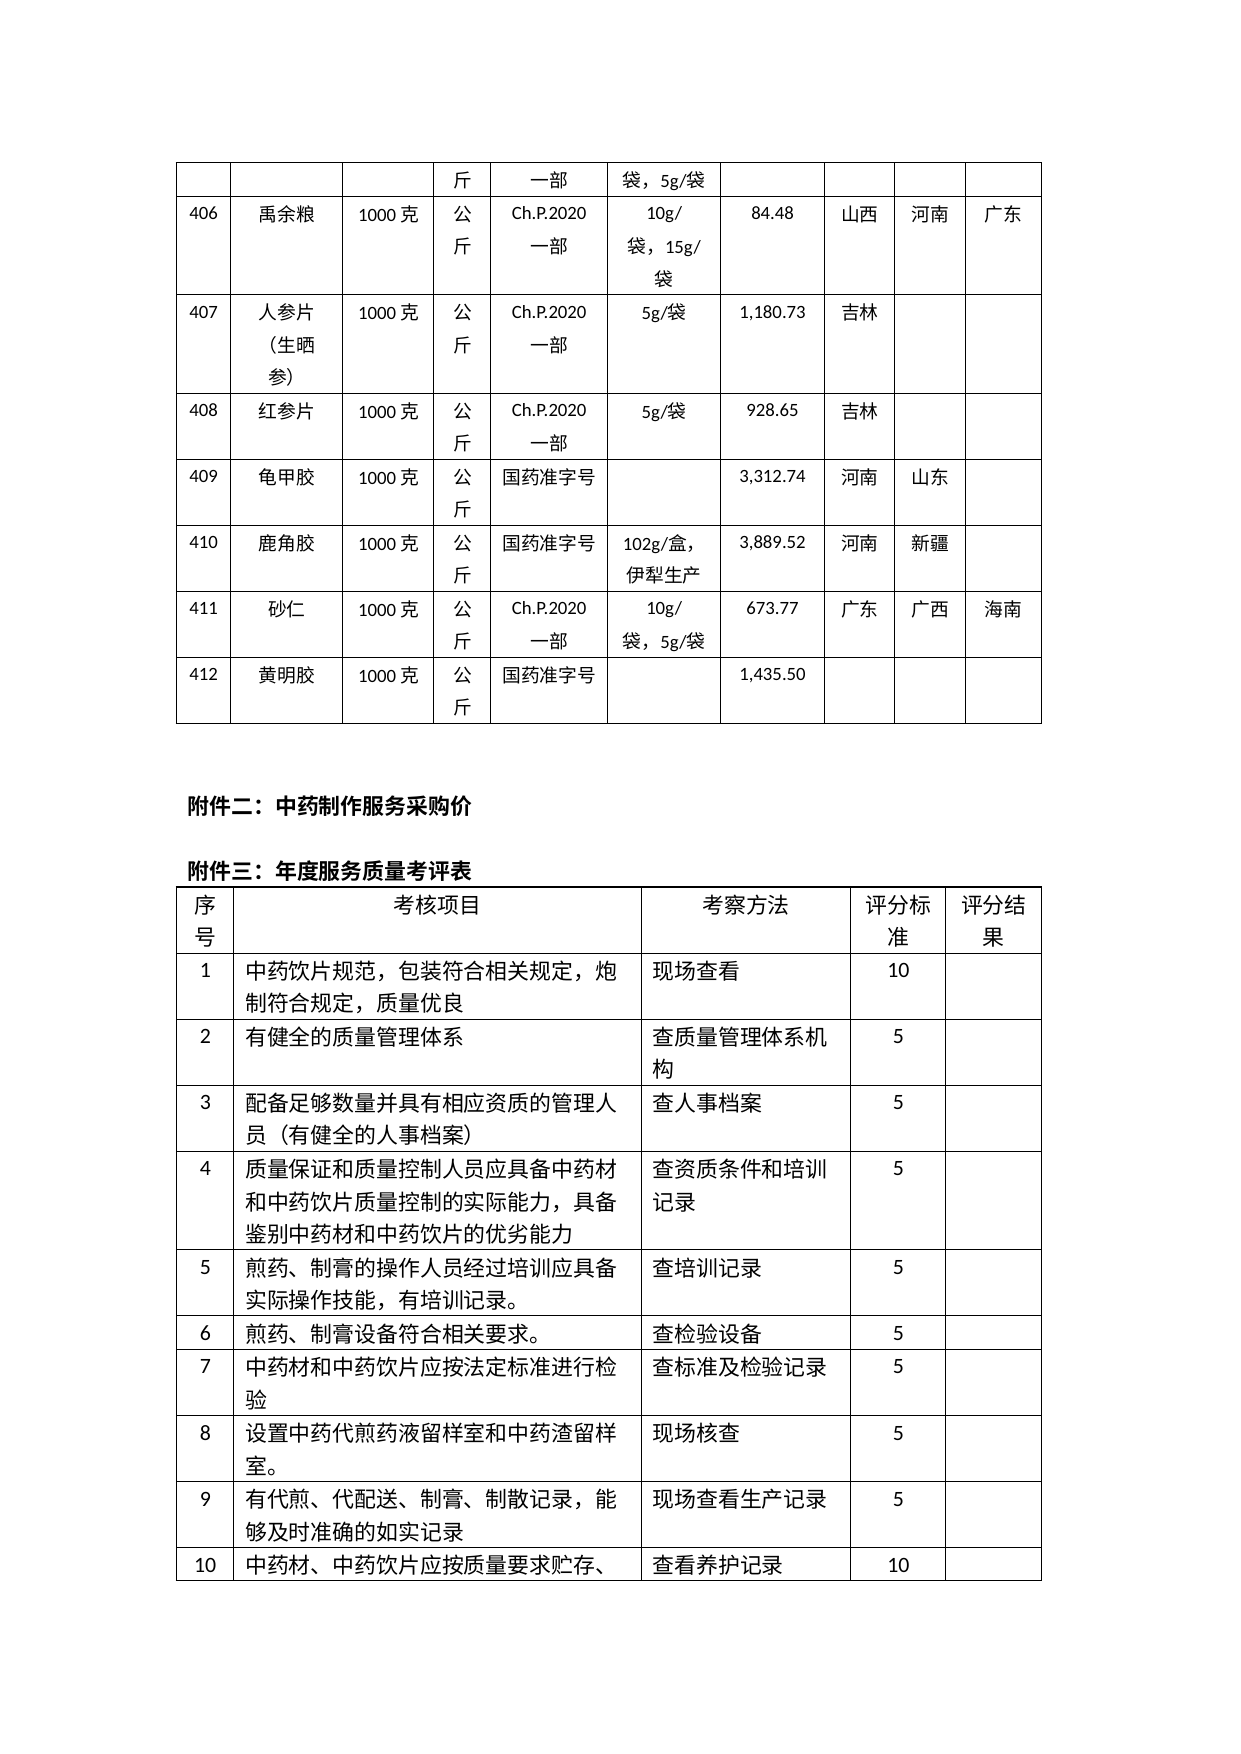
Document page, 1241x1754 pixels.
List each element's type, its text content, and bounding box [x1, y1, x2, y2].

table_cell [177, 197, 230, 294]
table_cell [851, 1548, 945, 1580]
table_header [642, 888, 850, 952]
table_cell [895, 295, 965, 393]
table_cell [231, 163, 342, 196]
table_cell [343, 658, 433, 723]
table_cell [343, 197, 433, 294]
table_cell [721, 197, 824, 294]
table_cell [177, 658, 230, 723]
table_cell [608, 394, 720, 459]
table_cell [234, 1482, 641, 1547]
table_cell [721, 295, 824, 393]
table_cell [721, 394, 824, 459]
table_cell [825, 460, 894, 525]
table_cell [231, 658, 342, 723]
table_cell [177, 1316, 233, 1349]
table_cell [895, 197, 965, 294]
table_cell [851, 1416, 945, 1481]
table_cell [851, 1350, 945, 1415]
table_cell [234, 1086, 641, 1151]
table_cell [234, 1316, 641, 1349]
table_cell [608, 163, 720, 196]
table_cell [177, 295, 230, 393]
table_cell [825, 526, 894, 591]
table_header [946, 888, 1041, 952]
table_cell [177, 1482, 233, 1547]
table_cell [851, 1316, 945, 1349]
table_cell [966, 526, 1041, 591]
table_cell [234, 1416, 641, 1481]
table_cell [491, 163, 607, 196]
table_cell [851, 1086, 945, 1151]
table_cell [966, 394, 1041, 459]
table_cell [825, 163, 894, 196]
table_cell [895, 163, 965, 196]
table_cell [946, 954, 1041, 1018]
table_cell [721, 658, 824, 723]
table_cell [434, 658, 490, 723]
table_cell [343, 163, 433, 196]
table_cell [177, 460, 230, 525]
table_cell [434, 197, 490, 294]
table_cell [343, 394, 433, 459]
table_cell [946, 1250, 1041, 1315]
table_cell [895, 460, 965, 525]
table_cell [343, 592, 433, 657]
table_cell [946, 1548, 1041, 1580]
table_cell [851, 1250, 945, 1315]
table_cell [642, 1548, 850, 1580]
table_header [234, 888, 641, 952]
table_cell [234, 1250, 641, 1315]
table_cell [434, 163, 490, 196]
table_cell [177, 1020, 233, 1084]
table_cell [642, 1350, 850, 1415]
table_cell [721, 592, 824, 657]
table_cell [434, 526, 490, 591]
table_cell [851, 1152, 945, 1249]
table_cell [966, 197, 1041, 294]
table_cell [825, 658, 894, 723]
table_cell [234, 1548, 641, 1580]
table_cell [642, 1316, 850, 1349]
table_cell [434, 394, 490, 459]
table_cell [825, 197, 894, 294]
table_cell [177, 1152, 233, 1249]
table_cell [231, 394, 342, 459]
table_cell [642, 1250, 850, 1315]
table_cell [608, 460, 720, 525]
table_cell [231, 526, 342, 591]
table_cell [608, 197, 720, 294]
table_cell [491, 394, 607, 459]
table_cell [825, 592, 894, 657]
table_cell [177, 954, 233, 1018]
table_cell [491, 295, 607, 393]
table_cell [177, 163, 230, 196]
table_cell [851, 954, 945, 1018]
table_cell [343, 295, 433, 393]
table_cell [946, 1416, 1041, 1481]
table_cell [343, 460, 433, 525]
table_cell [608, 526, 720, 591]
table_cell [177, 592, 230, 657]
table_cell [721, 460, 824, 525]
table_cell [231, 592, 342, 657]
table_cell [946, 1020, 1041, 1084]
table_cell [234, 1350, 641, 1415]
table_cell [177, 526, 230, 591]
text 附件三：年度服务质量考评表 [187, 854, 1053, 886]
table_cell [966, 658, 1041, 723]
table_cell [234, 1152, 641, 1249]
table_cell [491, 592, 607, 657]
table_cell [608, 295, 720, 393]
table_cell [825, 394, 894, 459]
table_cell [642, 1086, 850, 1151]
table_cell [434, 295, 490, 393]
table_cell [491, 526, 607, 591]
text 附件二：中药制作服务采购价 [187, 789, 1053, 821]
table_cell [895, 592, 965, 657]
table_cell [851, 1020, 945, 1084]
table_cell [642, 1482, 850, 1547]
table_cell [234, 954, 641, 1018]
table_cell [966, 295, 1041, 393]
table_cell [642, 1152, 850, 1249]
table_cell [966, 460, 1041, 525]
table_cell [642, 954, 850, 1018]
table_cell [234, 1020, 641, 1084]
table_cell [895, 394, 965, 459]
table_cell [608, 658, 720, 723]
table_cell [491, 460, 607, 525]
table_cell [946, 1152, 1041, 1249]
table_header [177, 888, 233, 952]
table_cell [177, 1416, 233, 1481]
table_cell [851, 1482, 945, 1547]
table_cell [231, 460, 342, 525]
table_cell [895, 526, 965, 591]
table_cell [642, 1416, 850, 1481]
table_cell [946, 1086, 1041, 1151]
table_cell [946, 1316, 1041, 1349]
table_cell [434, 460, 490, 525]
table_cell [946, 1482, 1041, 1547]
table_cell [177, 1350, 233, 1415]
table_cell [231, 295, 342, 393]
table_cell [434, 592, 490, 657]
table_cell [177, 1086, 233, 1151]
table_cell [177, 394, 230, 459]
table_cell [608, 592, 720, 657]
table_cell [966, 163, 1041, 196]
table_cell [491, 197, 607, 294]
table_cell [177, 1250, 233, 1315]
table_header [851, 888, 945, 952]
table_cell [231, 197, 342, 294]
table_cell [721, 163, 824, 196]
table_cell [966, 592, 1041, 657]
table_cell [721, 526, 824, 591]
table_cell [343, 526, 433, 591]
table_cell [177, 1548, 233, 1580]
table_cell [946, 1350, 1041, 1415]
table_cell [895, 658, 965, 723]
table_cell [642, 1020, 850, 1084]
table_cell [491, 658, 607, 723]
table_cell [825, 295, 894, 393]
